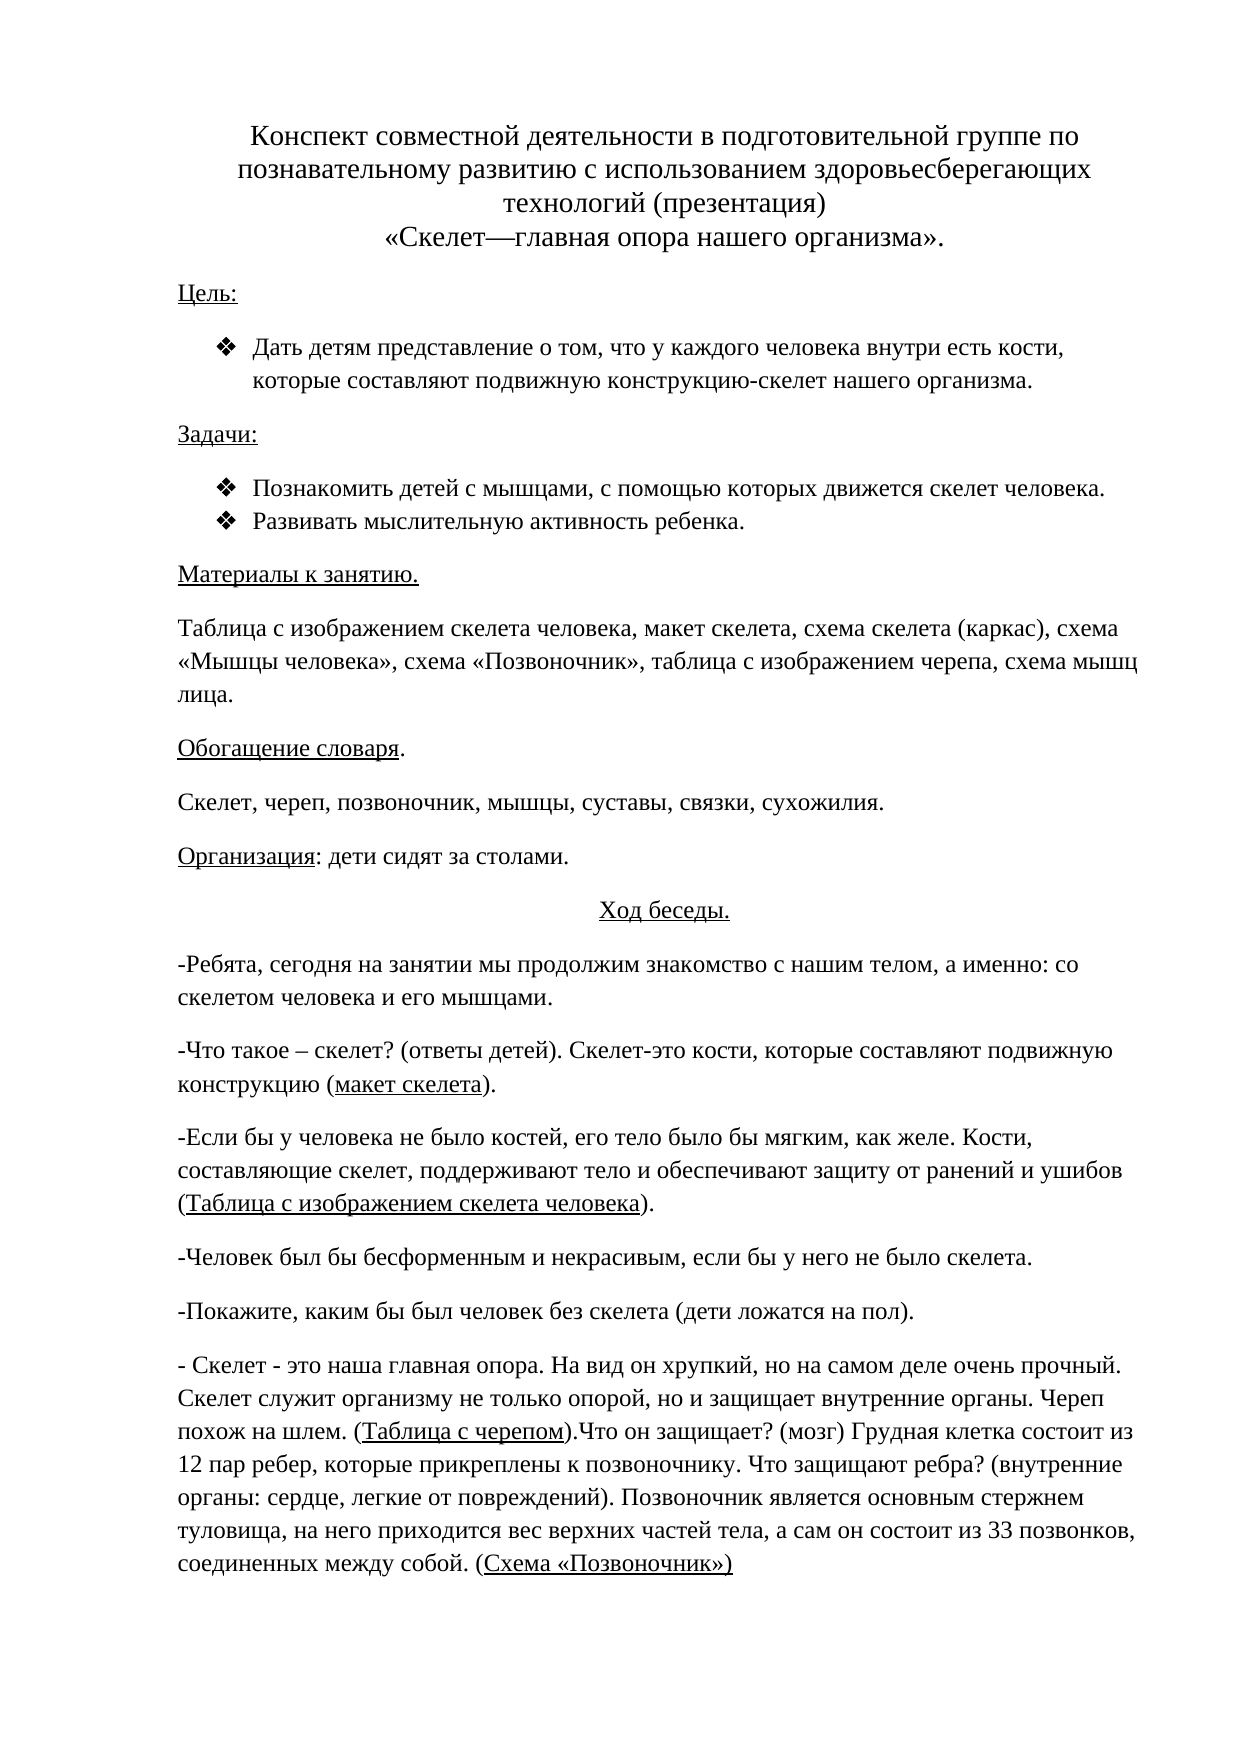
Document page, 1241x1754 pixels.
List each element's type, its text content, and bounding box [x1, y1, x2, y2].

text Задачи: [177, 419, 1152, 448]
text Обогащение словаря. [177, 733, 1152, 762]
list Развивать мыслительную активность ребенка. [215, 506, 1152, 534]
text «Скелет—главная опора нашего организма». [177, 219, 1152, 252]
text Ход беседы. [177, 895, 1152, 924]
list Дать детям представление о том, что у каждого человека внутри есть кости, которые составляют подвижную конструкцию-скелет нашего организма. [215, 332, 1152, 394]
text Конспект совместной деятельности в подготовительной группе по познавательному развитию с использованием здоровьесберегающих технологий (презентация) [177, 118, 1152, 219]
text Цель: [177, 278, 1152, 307]
text Организация: дети сидят за столами. [177, 841, 1152, 870]
text -Человек был бы бесформенным и некрасивым, если бы у него не было скелета. [177, 1242, 1152, 1271]
text - Скелет - это наша главная опора. На вид он хрупкий, но на самом деле очень прочный. Скелет служит организму не только опорой, но и защищает внутренние органы. Череп похож на шлем. (Таблица с черепом).Что он защищает? (мозг) Грудная клетка состоит из 12 пар ребер, которые прикреплены к позвоночнику. Что защищают ребра? (внутренние органы: сердце, легкие от повреждений). Позвоночник является основным стержнем туловища, на него приходится вес верхних частей тела, а сам он состоит из 33 позвонков, соединенных между собой. (Схема «Позвоночник») [177, 1350, 1152, 1577]
text Скелет, череп, позвоночник, мышцы, суставы, связки, сухожилия. [177, 787, 1152, 816]
list Познакомить детей с мышцами, с помощью которых движется скелет человека. [215, 473, 1152, 501]
text -Покажите, каким бы был человек без скелета (дети ложатся на пол). [177, 1296, 1152, 1325]
text -Ребята, сегодня на занятии мы продолжим знакомство с нашим телом, а именно: со скелетом человека и его мышцами. [177, 949, 1152, 1011]
text -Если бы у человека не было костей, его тело было бы мягким, как желе. Кости, составляющие скелет, поддерживают тело и обеспечивают защиту от ранений и ушибов (Таблица с изображением скелета человека). [177, 1122, 1152, 1217]
text Таблица с изображением скелета человека, макет скелета, схема скелета (каркас), схема «Мышцы человека», схема «Позвоночник», таблица с изображением черепа, схема мышц лица. [177, 613, 1152, 708]
text Материалы к занятию. [177, 559, 1152, 588]
text -Что такое – скелет? (ответы детей). Скелет-это кости, которые составляют подвижную конструкцию (макет скелета). [177, 1036, 1152, 1097]
